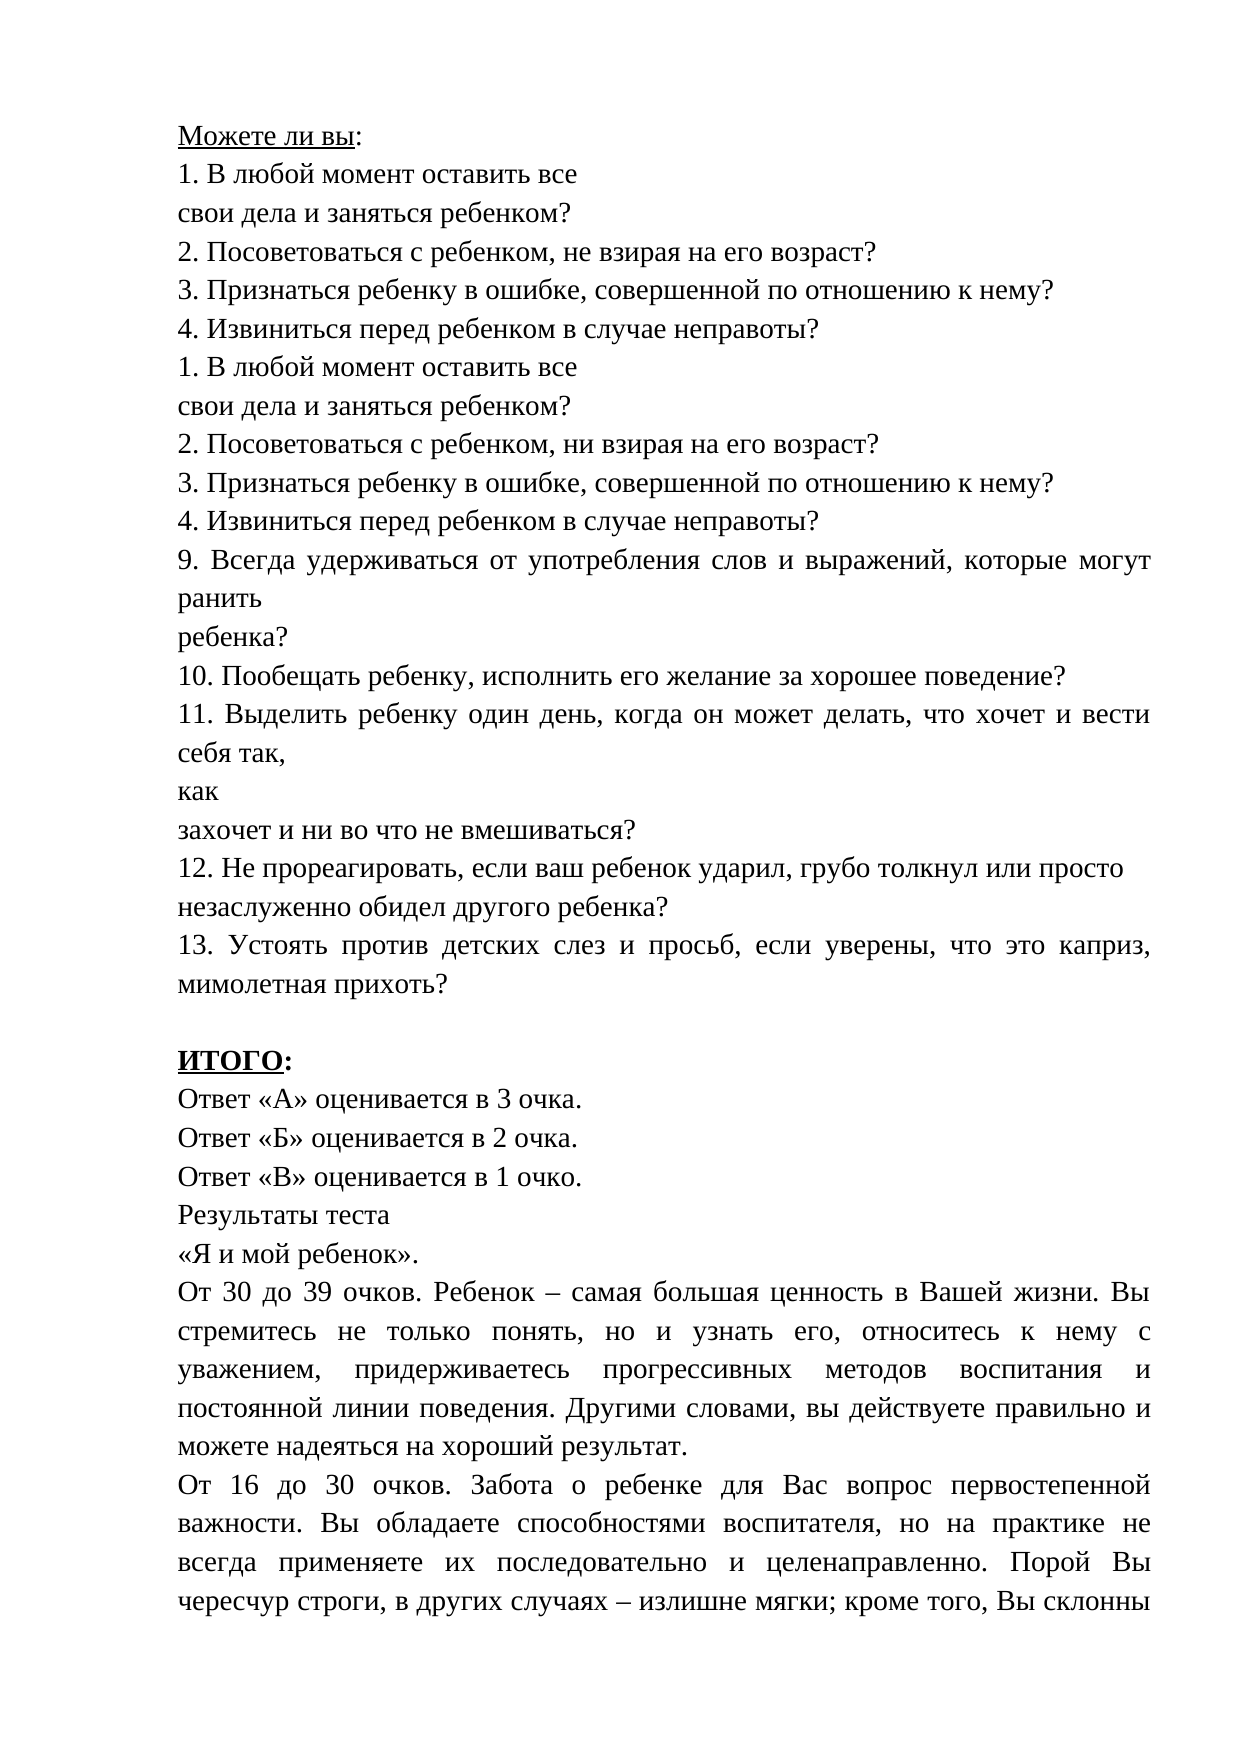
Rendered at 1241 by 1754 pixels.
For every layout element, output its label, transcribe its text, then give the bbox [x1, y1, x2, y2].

text 9. Всегда удерживаться от употребления слов и выражений, которые могут ранить [177, 542, 1152, 614]
text как [177, 773, 1152, 807]
text ИТОГО: [177, 1043, 1152, 1077]
text Ответ «В» оценивается в 1 очко. [177, 1159, 1152, 1192]
text 1. В любой момент оставить все [177, 157, 1152, 190]
text Результаты теста [177, 1197, 1152, 1231]
text «Я и мой ребенок». [177, 1236, 1152, 1269]
text Можете ли вы: [177, 118, 1152, 152]
text 2. Посоветоваться с ребенком, ни взирая на его возраст? [177, 426, 1152, 460]
text От 30 до 39 очков. Ребенок – самая большая ценность в Вашей жизни. Вы стремитесь не только понять, но и узнать его, относитесь к нему с уважением, придерживаетесь прогрессивных методов воспитания и постоянной линии поведения. Другими словами, вы действуете правильно и можете надеяться на хороший результат. [177, 1274, 1152, 1462]
text 10. Пообещать ребенку, исполнить его желание за хорошее поведение? [177, 658, 1152, 691]
text 1. В любой момент оставить все [177, 349, 1152, 383]
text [177, 1467, 1152, 1616]
text 12. Не прореагировать, если ваш ребенок ударил, грубо толкнул или просто [177, 850, 1152, 884]
text 4. Извиниться перед ребенком в случае неправоты? [177, 311, 1152, 344]
text ребенка? [177, 619, 1152, 653]
text 4. Извиниться перед ребенком в случае неправоты? [177, 503, 1152, 537]
text 2. Посоветоваться с ребенком, не взирая на его возраст? [177, 234, 1152, 267]
text 13. Устоять против детских слез и просьб, если уверены, что это каприз, мимолетная прихоть? [177, 927, 1152, 999]
text Ответ «Б» оценивается в 2 очка. [177, 1120, 1152, 1154]
text 3. Признаться ребенку в ошибке, совершенной по отношению к нему? [177, 272, 1152, 306]
text 11. Выделить ребенку один день, когда он может делать, что хочет и вести себя так, [177, 696, 1152, 768]
text захочет и ни во что не вмешиваться? [177, 812, 1152, 845]
text свои дела и заняться ребенком? [177, 195, 1152, 229]
text незаслуженно обидел другого ребенка? [177, 889, 1152, 922]
text 3. Признаться ребенку в ошибке, совершенной по отношению к нему? [177, 465, 1152, 498]
text свои дела и заняться ребенком? [177, 388, 1152, 421]
text Ответ «А» оценивается в 3 очка. [177, 1082, 1152, 1115]
